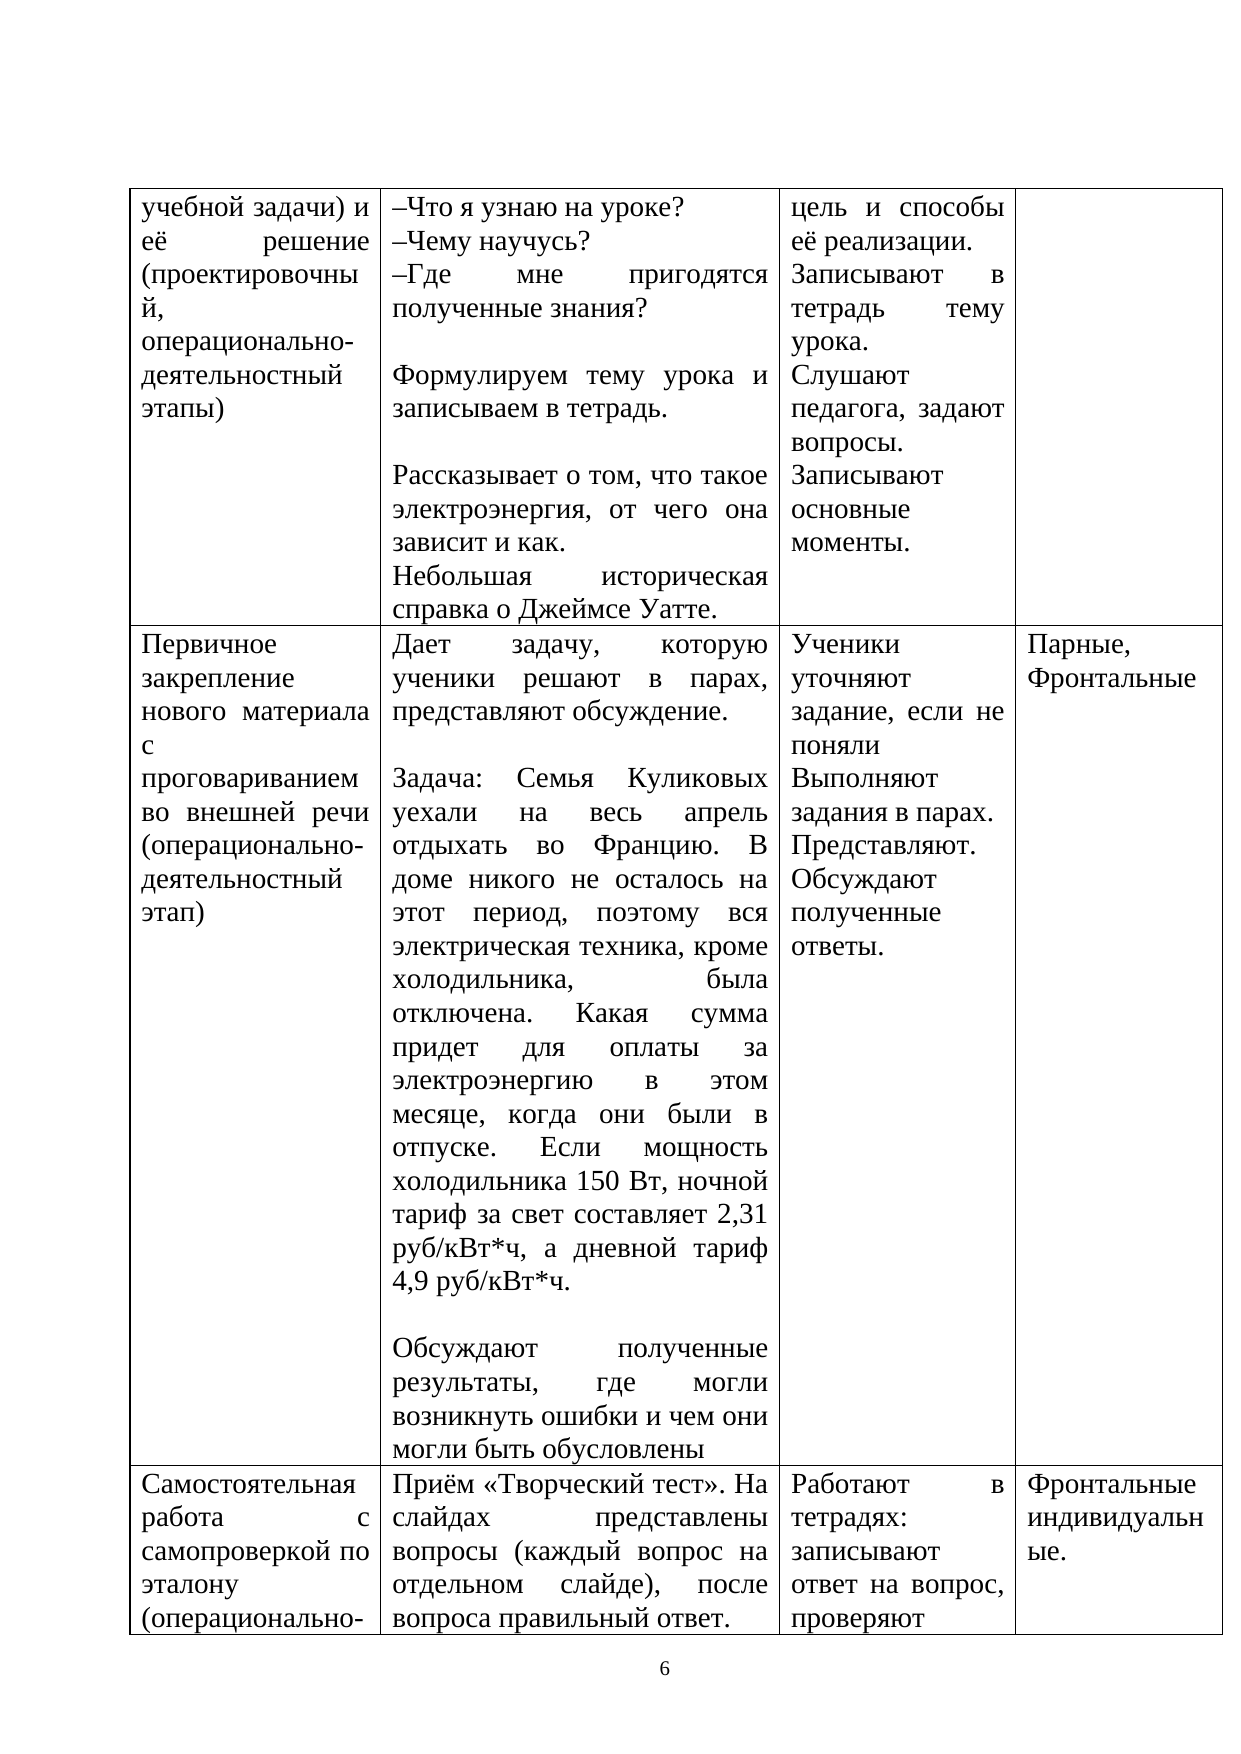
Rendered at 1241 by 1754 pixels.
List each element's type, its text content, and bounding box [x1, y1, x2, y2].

table_cell Парные, Фронтальные [1016, 626, 1222, 1465]
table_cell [1016, 1466, 1222, 1633]
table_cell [131, 189, 380, 625]
table_cell Первичное закрепление нового материала с проговариванием во внешней речи (операционально-деятельностный этап) [131, 626, 380, 1465]
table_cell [381, 1466, 779, 1633]
table_cell Ученики уточняют задание, если не поняли Выполняют задания в парах. Представляют. Обсуждают полученные ответы. [780, 626, 1015, 1465]
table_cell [131, 1466, 380, 1633]
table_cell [780, 1466, 1015, 1633]
table_cell Дает задачу, которую ученики решают в парах, представляют обсуждение. Задача: Семья Куликовых уехали на весь апрель отдыхать во Францию. В доме никого не осталось на этот период, поэтому вся электрическая техника, кроме холодильника, была отключена. Какая сумма придет для оплаты за электроэнергию в этом месяце, когда они были в отпуске. Если мощность холодильника 150 Вт, ночной тариф за свет составляет 2,31 руб/кВт*ч, а дневной тариф 4,9 руб/кВт*ч. Обсуждают полученные результаты, где могли возникнуть ошибки и чем они могли быть обусловлены [381, 626, 779, 1465]
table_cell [1016, 189, 1222, 625]
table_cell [381, 189, 779, 625]
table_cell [780, 189, 1015, 625]
